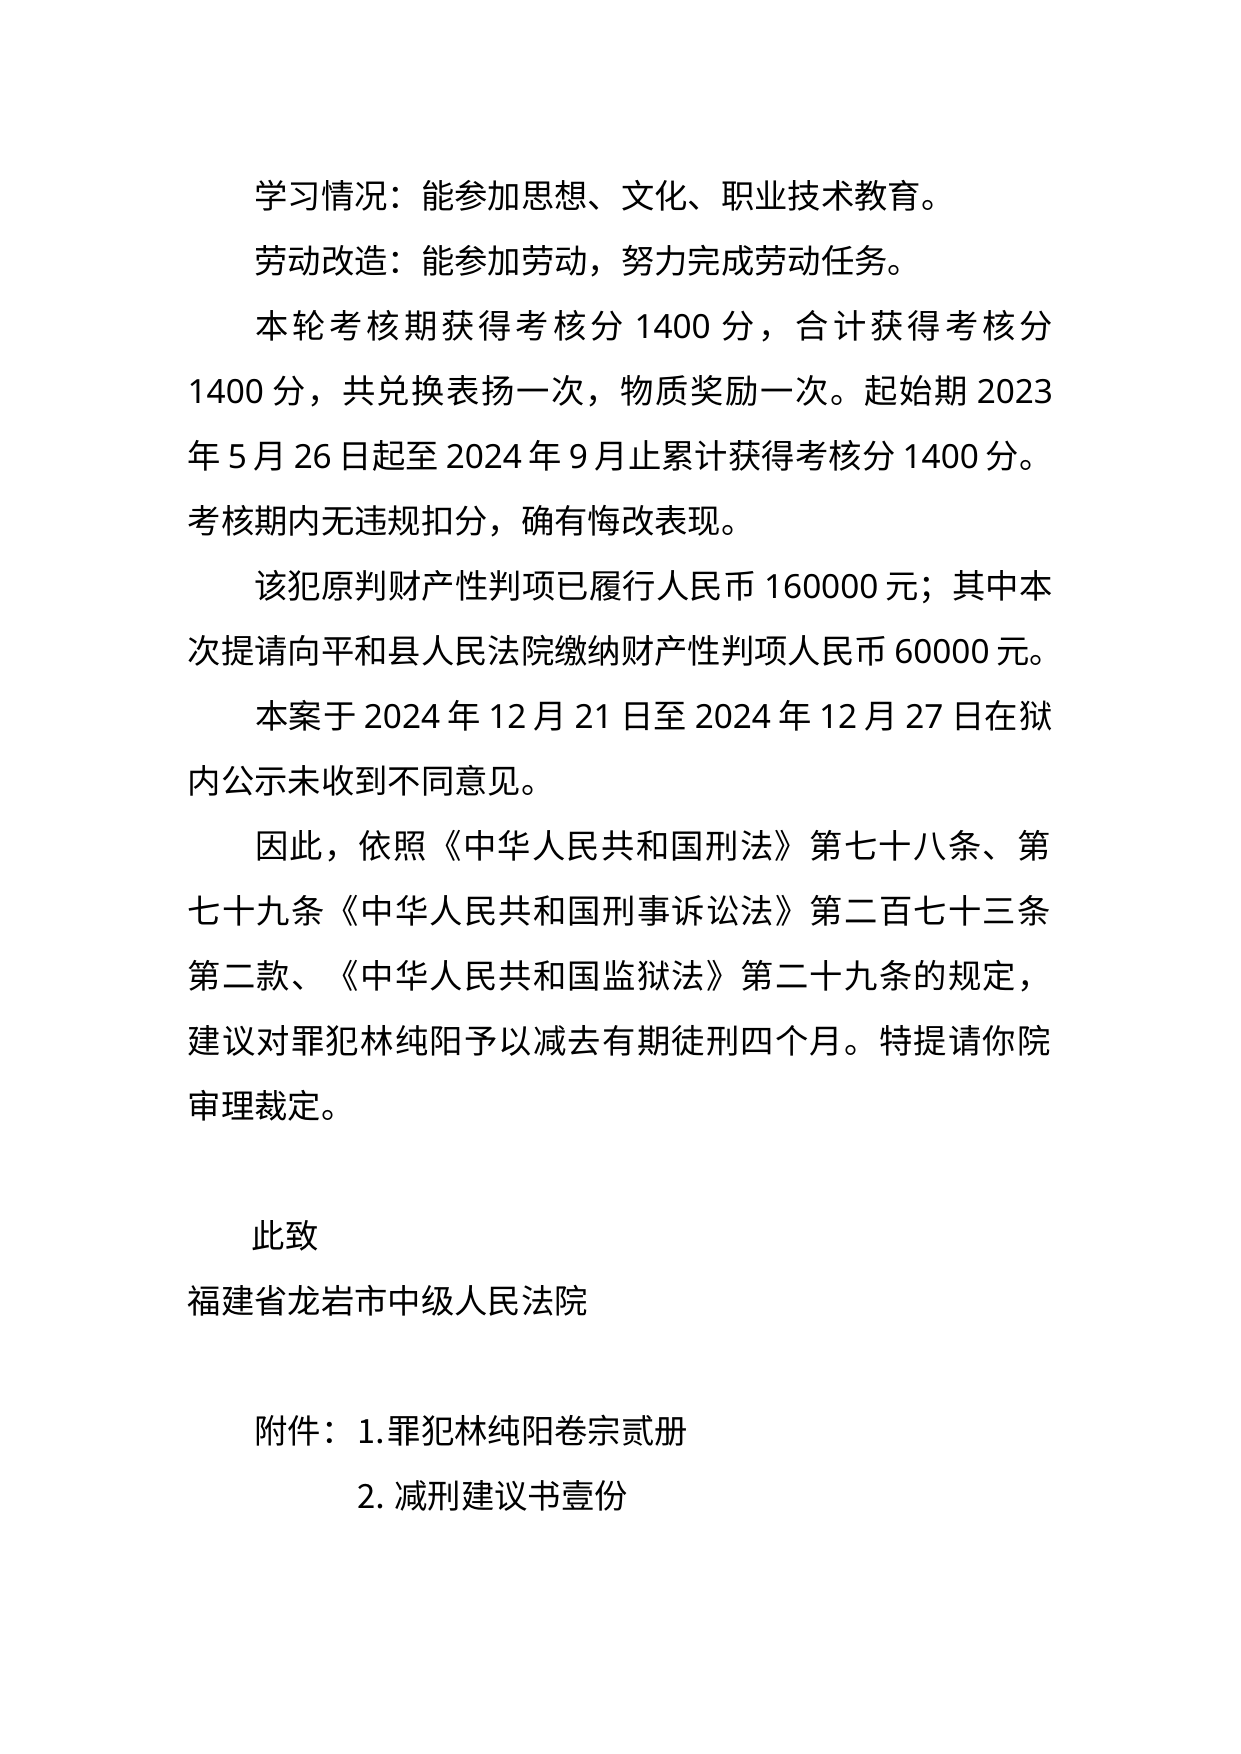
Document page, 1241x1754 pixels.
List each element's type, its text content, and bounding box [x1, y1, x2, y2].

text 福建省龙岩市中级人民法院 [187, 1267, 1053, 1332]
text 学习情况：能参加思想、文化、职业技术教育。 [187, 162, 1053, 227]
text 本轮考核期获得考核分1400分，合计获得考核分1400分，共兑换表扬一次，物质奖励一次。起始期2023年5月26日起至2024年9月止累计获得考核分1400分。考核期内无违规扣分，确有悔改表现。 [187, 292, 1053, 552]
text 此致 [187, 1202, 1053, 1267]
text ⒉减刑建议书壹份 [187, 1462, 1053, 1527]
text 因此，依照《中华人民共和国刑法》第七十八条、第七十九条《中华人民共和国刑事诉讼法》第二百七十三条第二款、《中华人民共和国监狱法》第二十九条的规定，建议对罪犯林纯阳予以减去有期徒刑四个月。特提请你院审理裁定。 [187, 812, 1053, 1137]
text 附件：⒈罪犯林纯阳卷宗贰册 [254, 1397, 1053, 1462]
text 该犯原判财产性判项已履行人民币160000元；其中本次提请向平和县人民法院缴纳财产性判项人民币60000元。 [187, 552, 1053, 682]
text 本案于2024年12月21日至2024年12月27日在狱内公示未收到不同意见。 [187, 682, 1053, 812]
text 劳动改造：能参加劳动，努力完成劳动任务。 [187, 227, 1053, 292]
